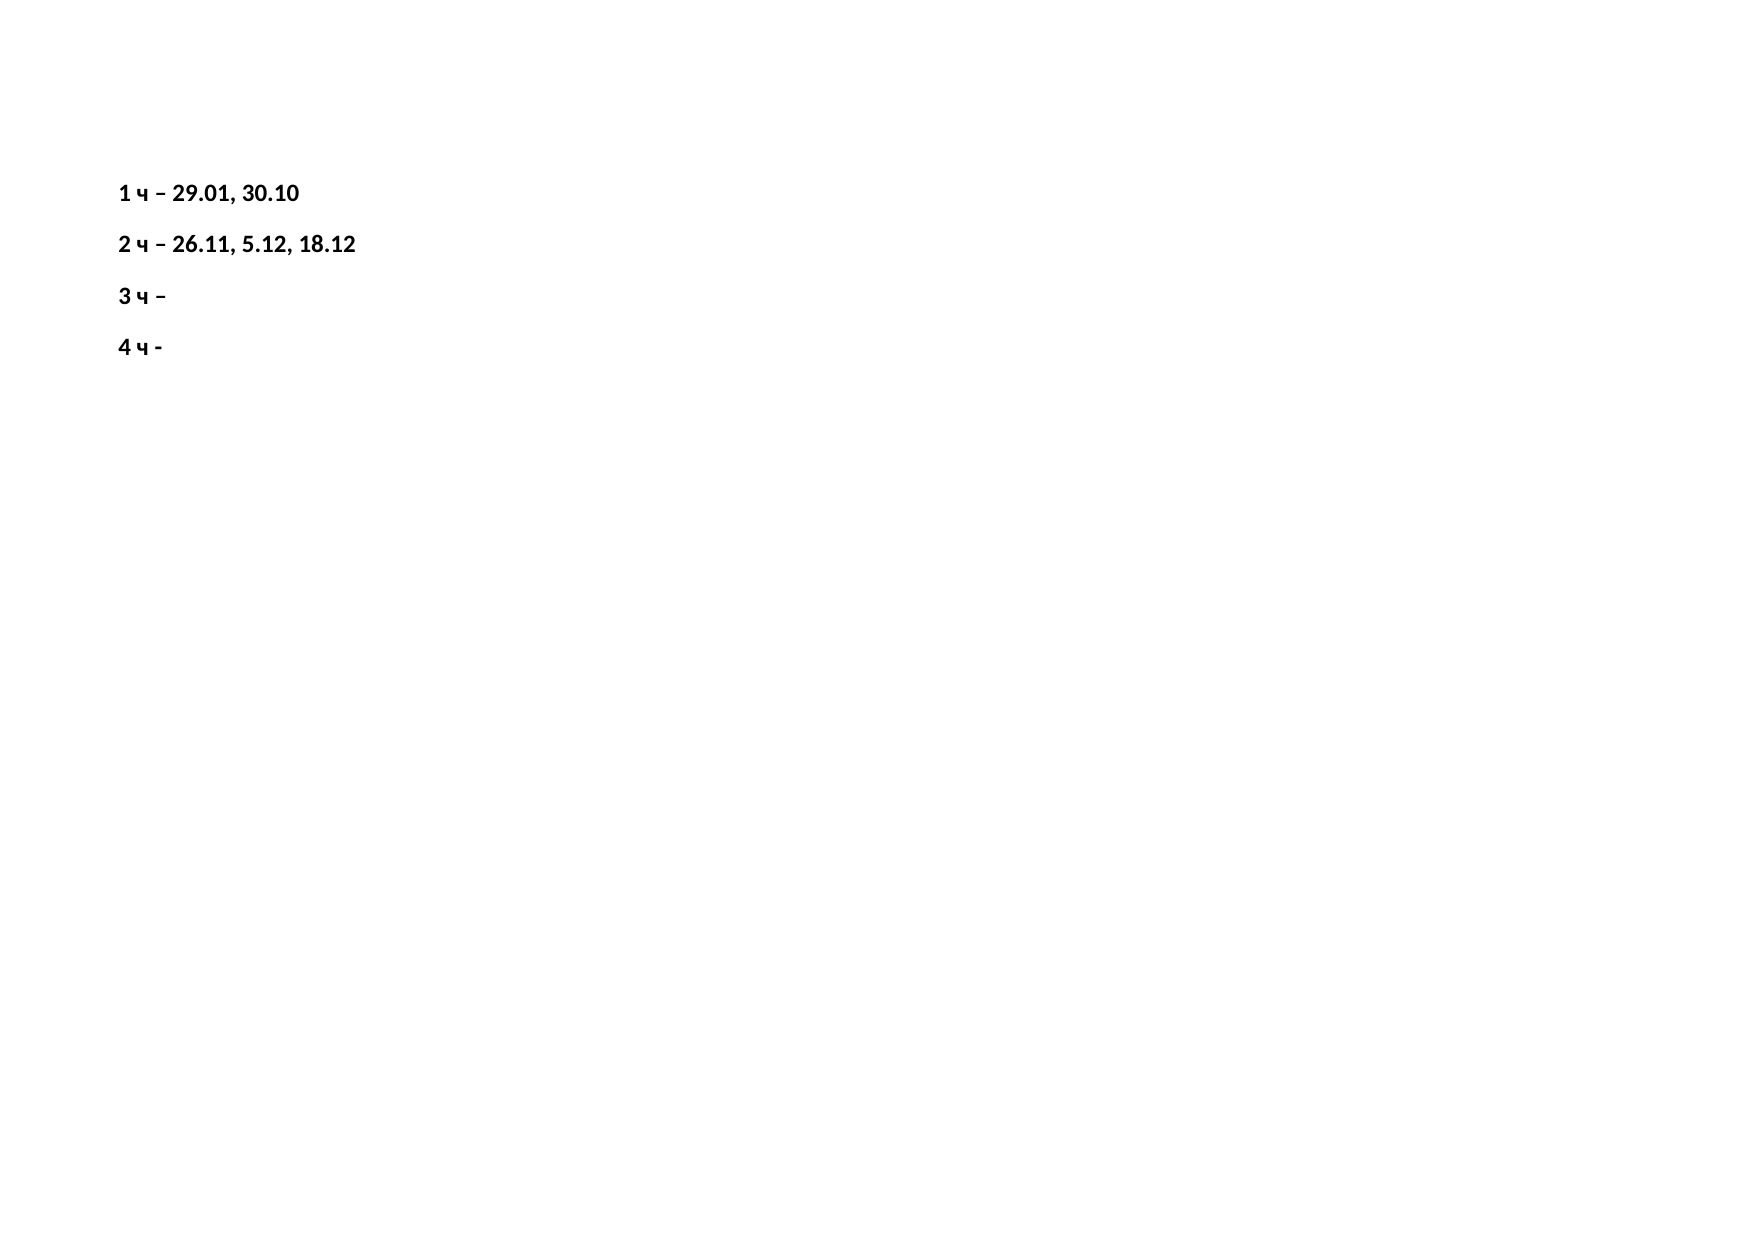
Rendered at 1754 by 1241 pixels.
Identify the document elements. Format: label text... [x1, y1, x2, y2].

text 1 ч – 29.01, 30.10 [118, 177, 1636, 208]
text 3 ч – [118, 280, 1636, 310]
text 2 ч – 26.11, 5.12, 18.12 [118, 228, 1636, 259]
text 4 ч - [118, 331, 1636, 362]
